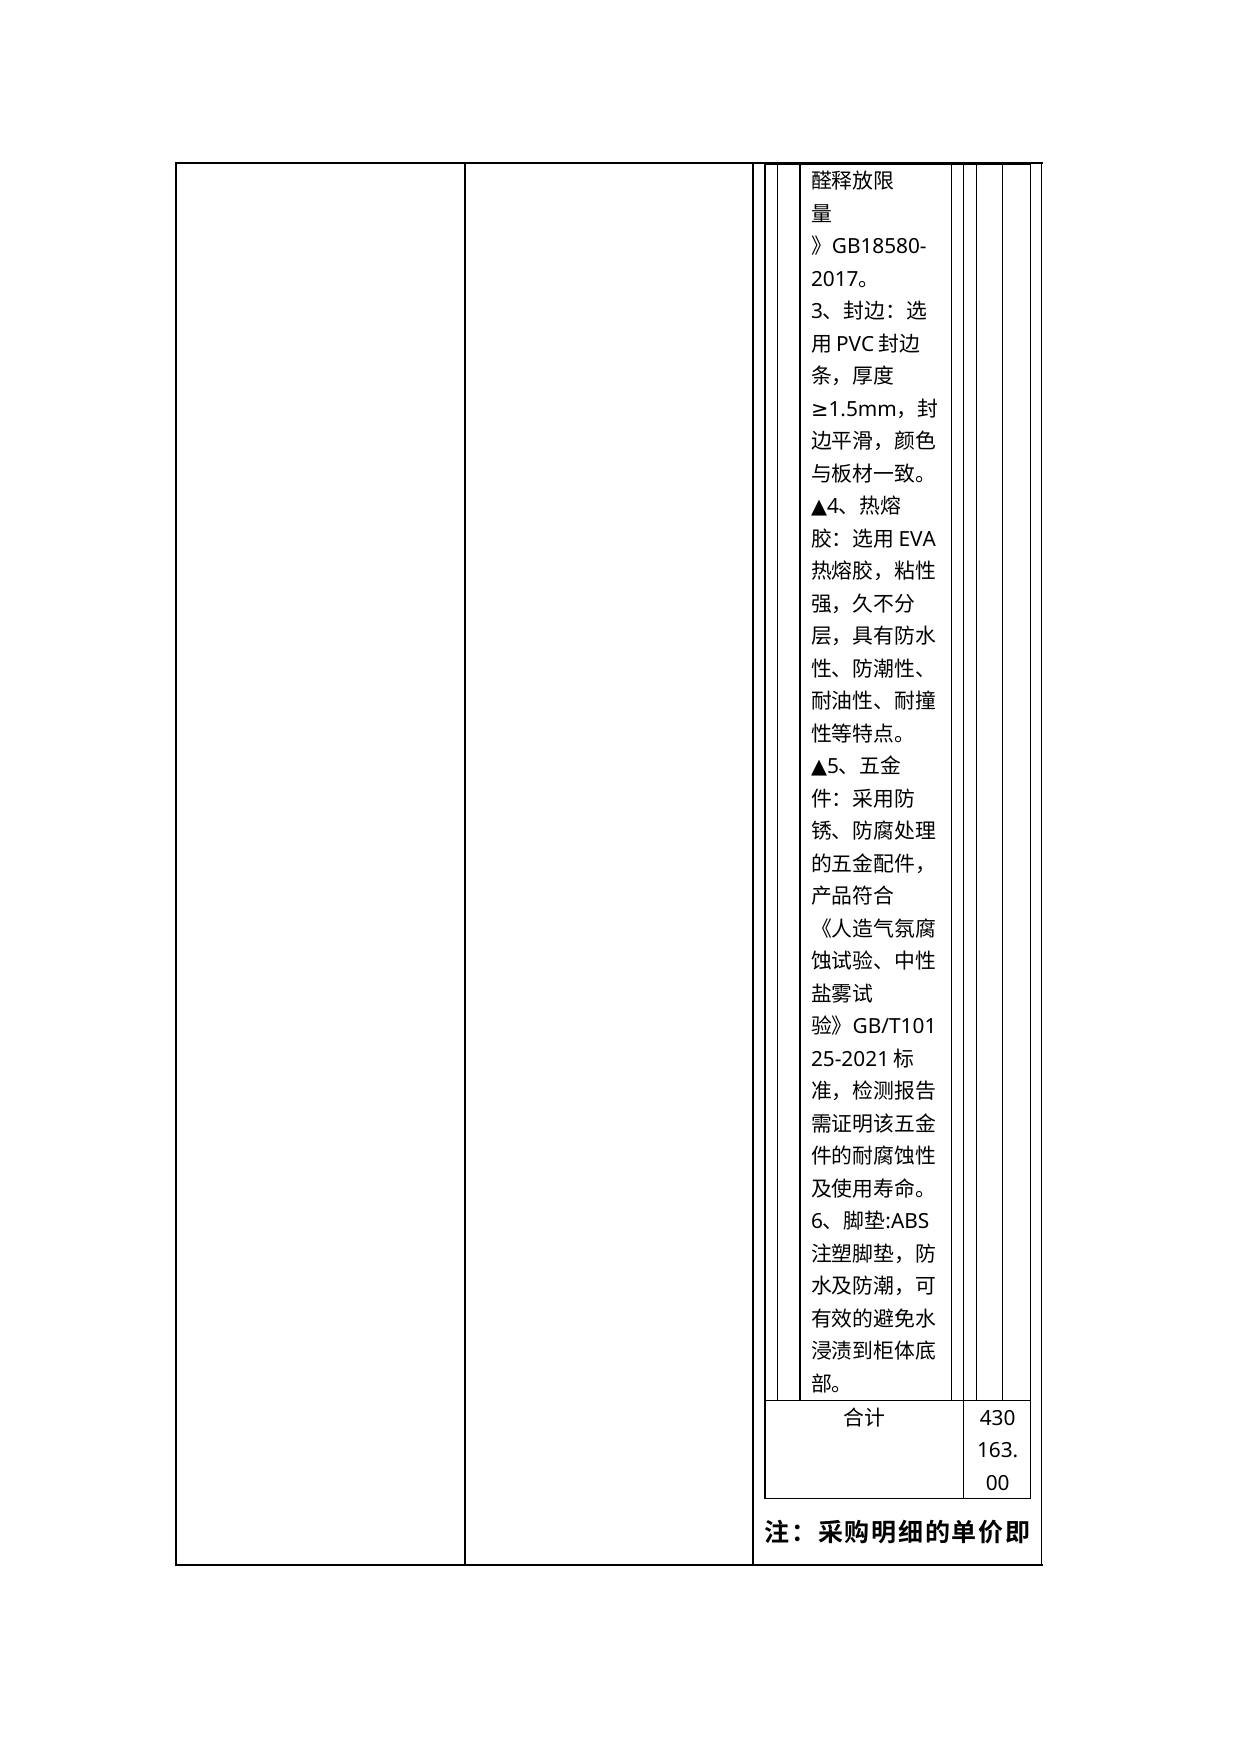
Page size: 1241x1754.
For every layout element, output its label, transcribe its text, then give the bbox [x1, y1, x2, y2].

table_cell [754, 164, 1041, 1564]
table_cell [466, 164, 752, 1564]
table_cell 1 [177, 164, 464, 1564]
